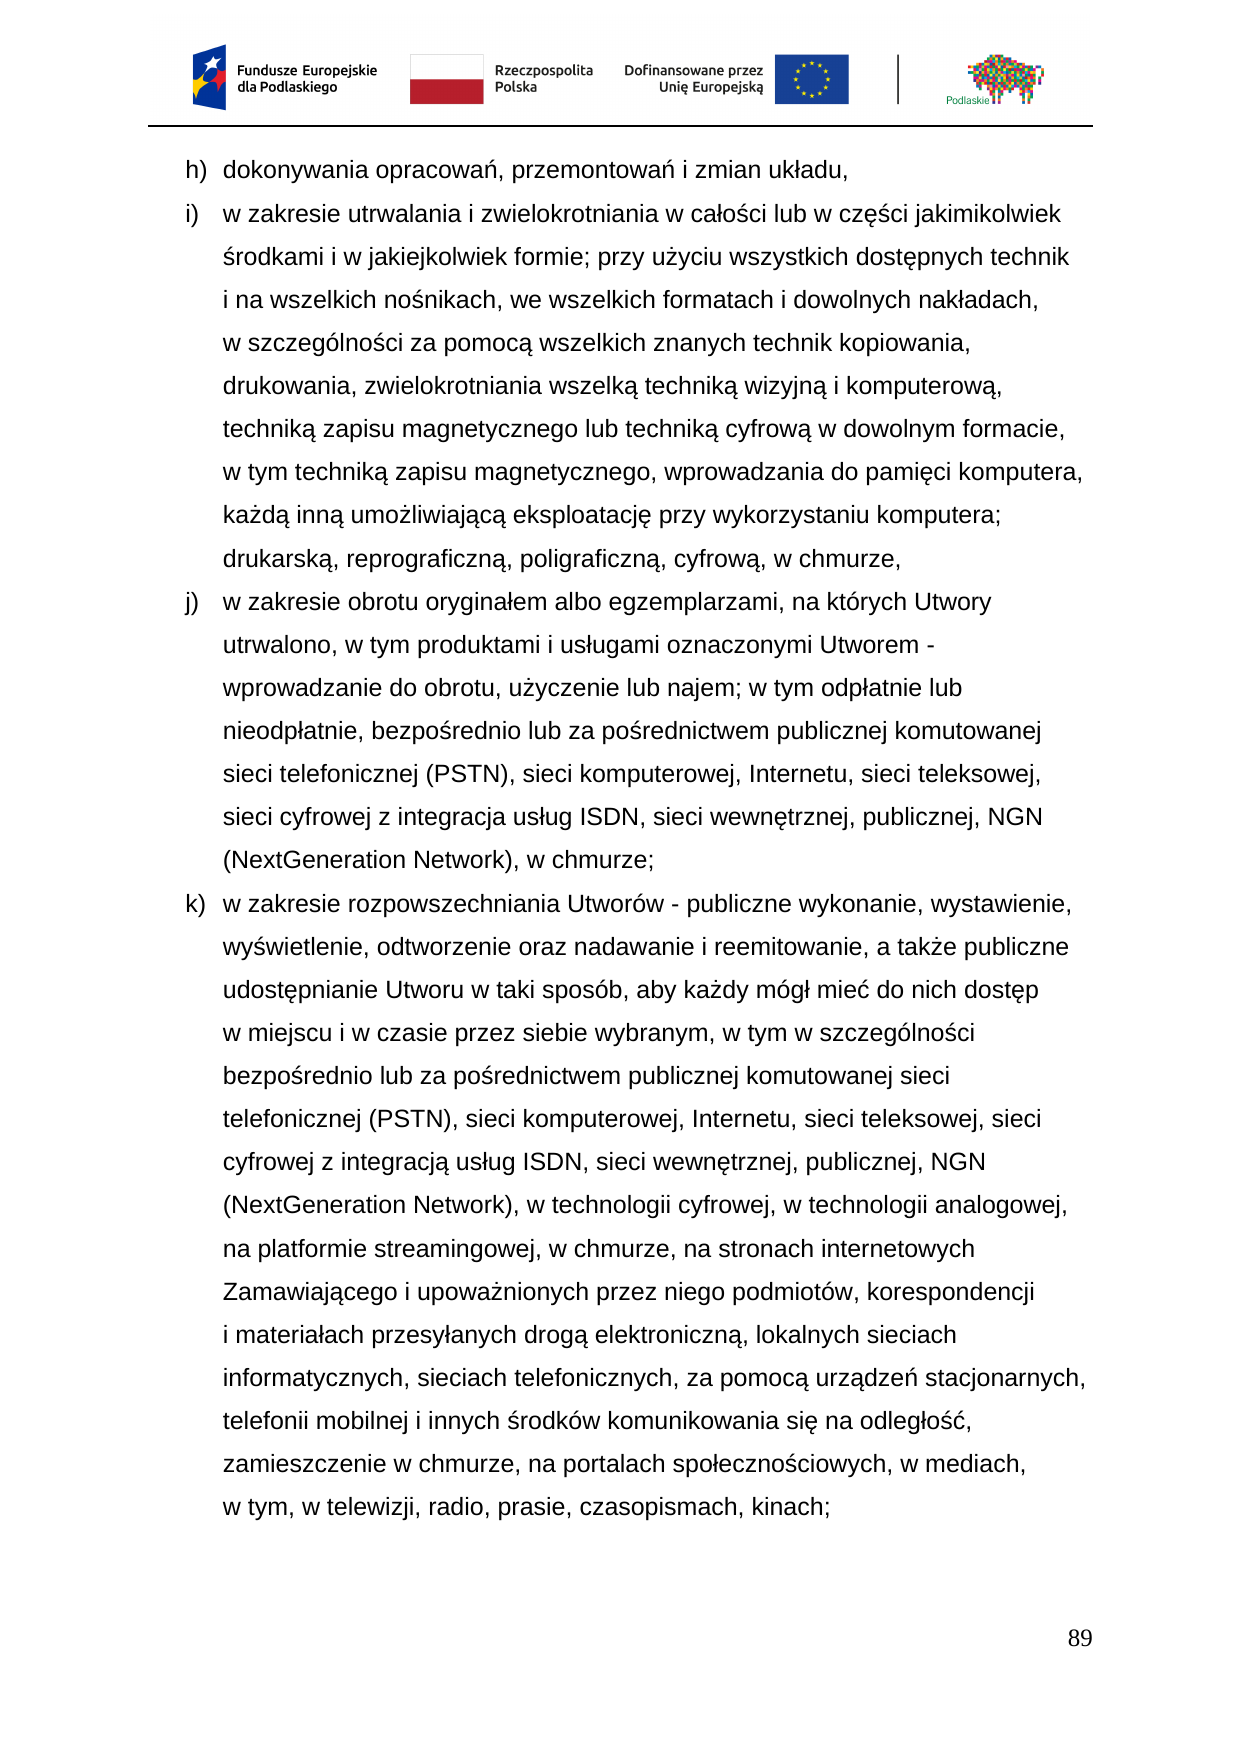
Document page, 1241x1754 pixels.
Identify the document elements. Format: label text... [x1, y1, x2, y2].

picture [150, 14, 1090, 124]
list dokonywania opracowań, przemontowań i zmian układu, [185, 156, 1093, 184]
list w zakresie rozpowszechniania Utworów - publiczne wykonanie, wystawienie, wyświetlenie, odtworzenie oraz nadawanie i reemitowanie, a także publiczne udostępnianie Utworu w taki sposób, aby każdy mógł mieć do nich dostęp w miejscu i w czasie przez siebie wybranym, w tym w szczególności bezpośrednio lub za pośrednictwem publicznej komutowanej sieci telefonicznej (PSTN), sieci komputerowej, Internetu, sieci teleksowej, sieci cyfrowej z integracją usług ISDN, sieci wewnętrznej, publicznej, NGN (NextGeneration Network), w technologii cyfrowej, w technologii analogowej, na platformie streamingowej, w chmurze, na stronach internetowych Zamawiającego i upoważnionych przez niego podmiotów, korespondencji i materiałach przesyłanych drogą elektroniczną, lokalnych sieciach informatycznych, sieciach telefonicznych, za pomocą urządzeń stacjonarnych, telefonii mobilnej i innych środków komunikowania się na odległość, zamieszczenie w chmurze, na portalach społecznościowych, w mediach, w tym, w telewizji, radio, prasie, czasopismach, kinach; [185, 889, 1093, 1521]
list w zakresie obrotu oryginałem albo egzemplarzami, na których Utwory utrwalono, w tym produktami i usługami oznaczonymi Utworem -wprowadzanie do obrotu, użyczenie lub najem; w tym odpłatnie lub nieodpłatnie, bezpośrednio lub za pośrednictwem publicznej komutowanej sieci telefonicznej (PSTN), sieci komputerowej, Internetu, sieci teleksowej, sieci cyfrowej z integracja usług ISDN, sieci wewnętrznej, publicznej, NGN (NextGeneration Network), w chmurze; [185, 587, 1093, 874]
list w zakresie utrwalania i zwielokrotniania w całości lub w części jakimikolwiek środkami i w jakiejkolwiek formie; przy użyciu wszystkich dostępnych technik i na wszelkich nośnikach, we wszelkich formatach i dowolnych nakładach, w szczególności za pomocą wszelkich znanych technik kopiowania, drukowania, zwielokrotniania wszelką techniką wizyjną i komputerową, techniką zapisu magnetycznego lub techniką cyfrową w dowolnym formacie, w tym techniką zapisu magnetycznego, wprowadzania do pamięci komputera, każdą inną umożliwiającą eksploatację przy wykorzystaniu komputera; drukarską, reprograficzną, poligraficzną, cyfrową, w chmurze, [185, 199, 1093, 572]
